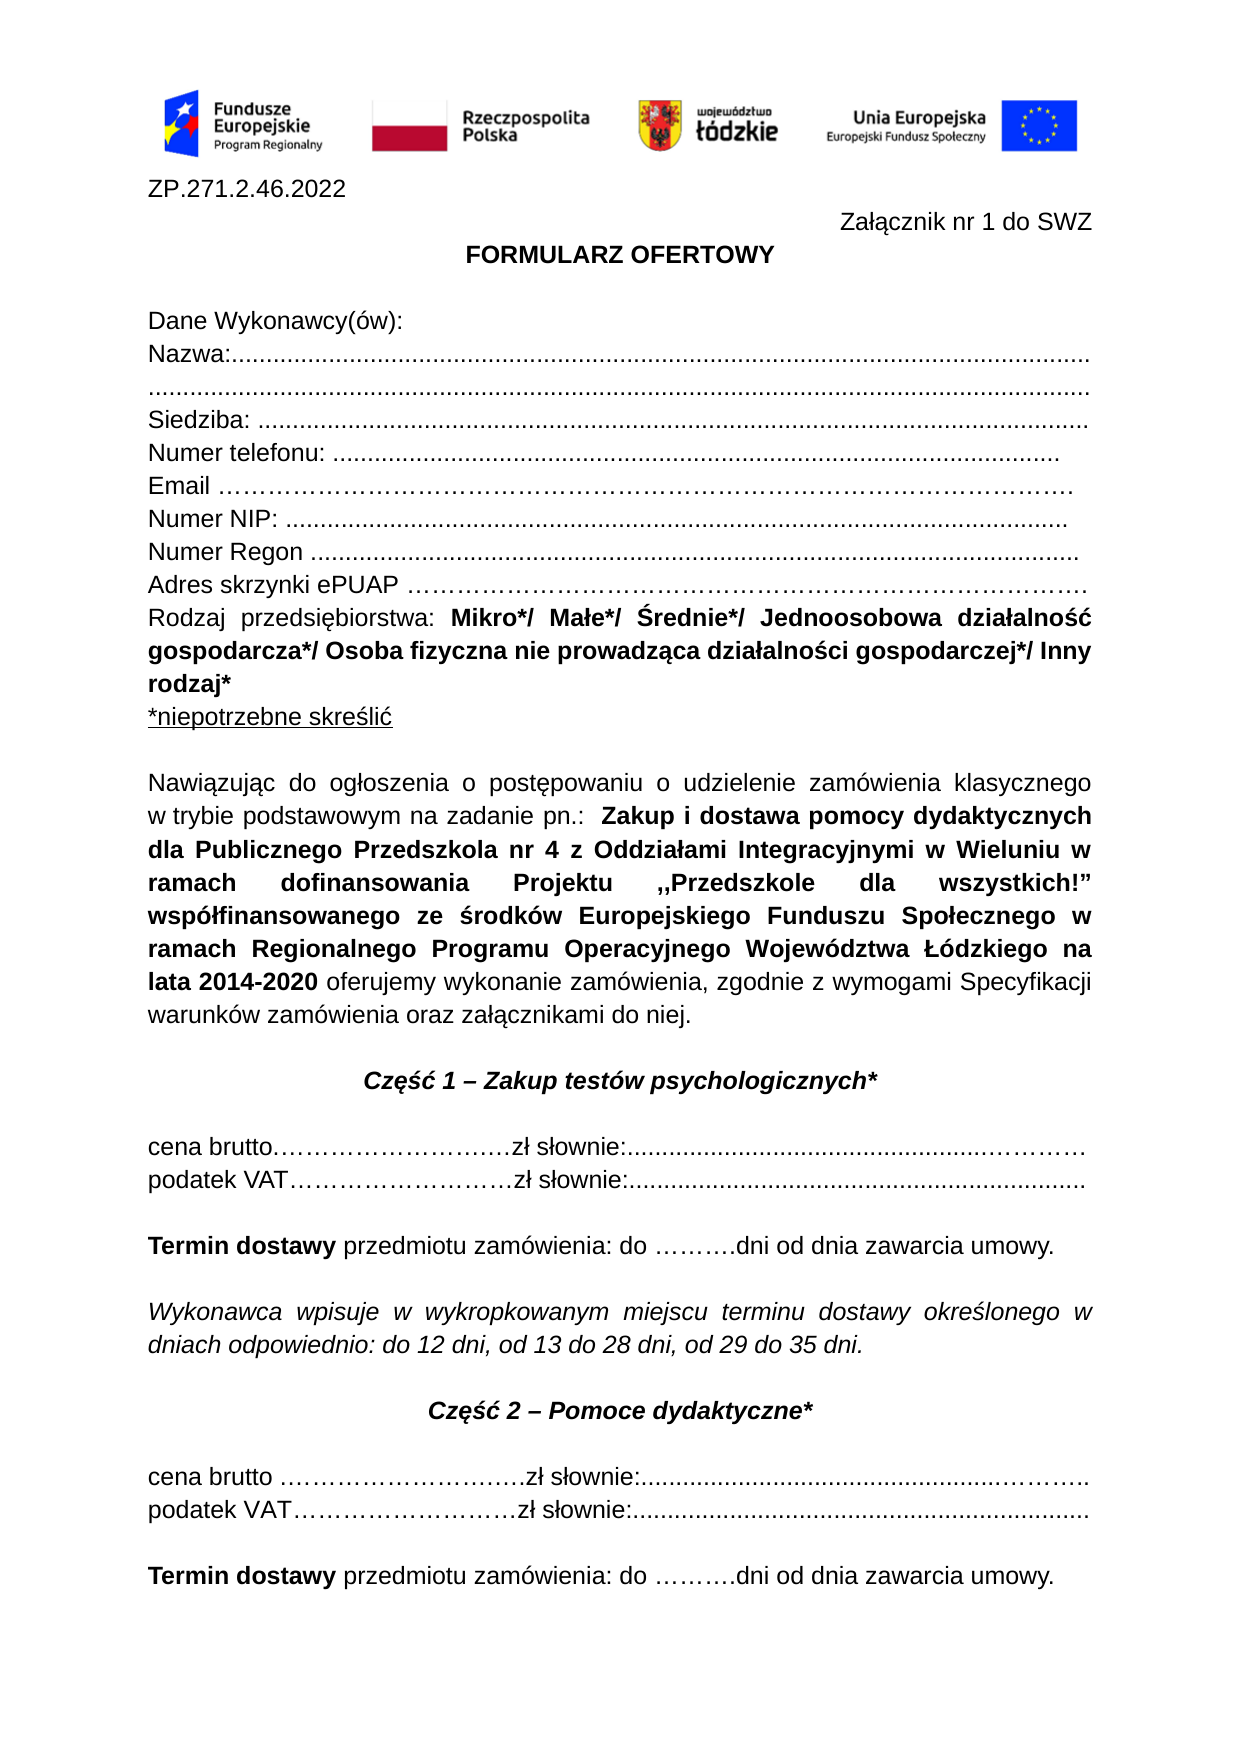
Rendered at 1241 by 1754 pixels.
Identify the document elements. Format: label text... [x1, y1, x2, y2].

text Numer NIP: ................................................................................................................. [148, 504, 1093, 533]
text Numer Regon ............................................................................................................... [148, 537, 1093, 566]
text Siedziba: ........................................................................................................................ [148, 405, 1093, 434]
text podatek VAT………………………zł słownie:.................................................................. [148, 1495, 1093, 1524]
text cena brutto.…………………….…zł słownie:....................................................………… [148, 1132, 1093, 1161]
text Rodzaj przedsiębiorstwa: Mikro*/ Małe*/ Średnie*/ Jednoosobowa działalność gospodarcza*/ Osoba fizyczna nie prowadząca działalności gospodarczej*/ Inny rodzaj* [148, 603, 1093, 698]
text Część 2 – Pomoce dydaktyczne* [148, 1396, 1093, 1425]
text Termin dostawy przedmiotu zamówienia: do ……….dni od dnia zawarcia umowy. [148, 1231, 1093, 1259]
text Dane Wykonawcy(ów): [148, 306, 1093, 334]
text Wykonawca wpisuje w wykropkowanym miejscu terminu dostawy określonego w dniach odpowiednio: do 12 dni, od 13 do 28 dni, od 29 do 35 dni. [148, 1297, 1093, 1359]
text Numer telefonu: ......................................................................................................... [148, 438, 1093, 467]
text Adres skrzynki ePUAP ………………………………………………………………………. [148, 570, 1093, 599]
text *niepotrzebne skreślić [148, 702, 1093, 731]
text FORMULARZ OFERTOWY [148, 240, 1093, 268]
text Załącznik nr 1 do SWZ [148, 207, 1093, 236]
text ZP.271.2.46.2022 [148, 174, 1093, 202]
text Email …………………………………………………………………………………………. [148, 471, 1093, 500]
picture [147, 73, 1093, 174]
text Nazwa:.................................................................................................................................................................................................................................................................... [148, 339, 1093, 401]
text Część 1 – Zakup testów psychologicznych* [148, 1066, 1093, 1094]
text Nawiązując do ogłoszenia o postępowaniu o udzielenie zamówienia klasycznego w trybie podstawowym na zadanie pn.: Zakup i dostawa pomocy dydaktycznych dla Publicznego Przedszkola nr 4 z Oddziałami Integracyjnymi w Wieluniu w ramach dofinansowania Projektu ,,Przedszkole dla wszystkich!” współfinansowanego ze środków Europejskiego Funduszu Społecznego w ramach Regionalnego Programu Operacyjnego Województwa Łódzkiego na lata 2014-2020 oferujemy wykonanie zamówienia, zgodnie z wymogami Specyfikacji warunków zamówienia oraz załącznikami do niej. [148, 768, 1093, 1028]
text podatek VAT………………………zł słownie:.................................................................. [148, 1165, 1093, 1193]
text cena brutto .…………………….….zł słownie:....................................................……….. [148, 1462, 1093, 1491]
text Termin dostawy przedmiotu zamówienia: do ……….dni od dnia zawarcia umowy. [148, 1561, 1093, 1590]
